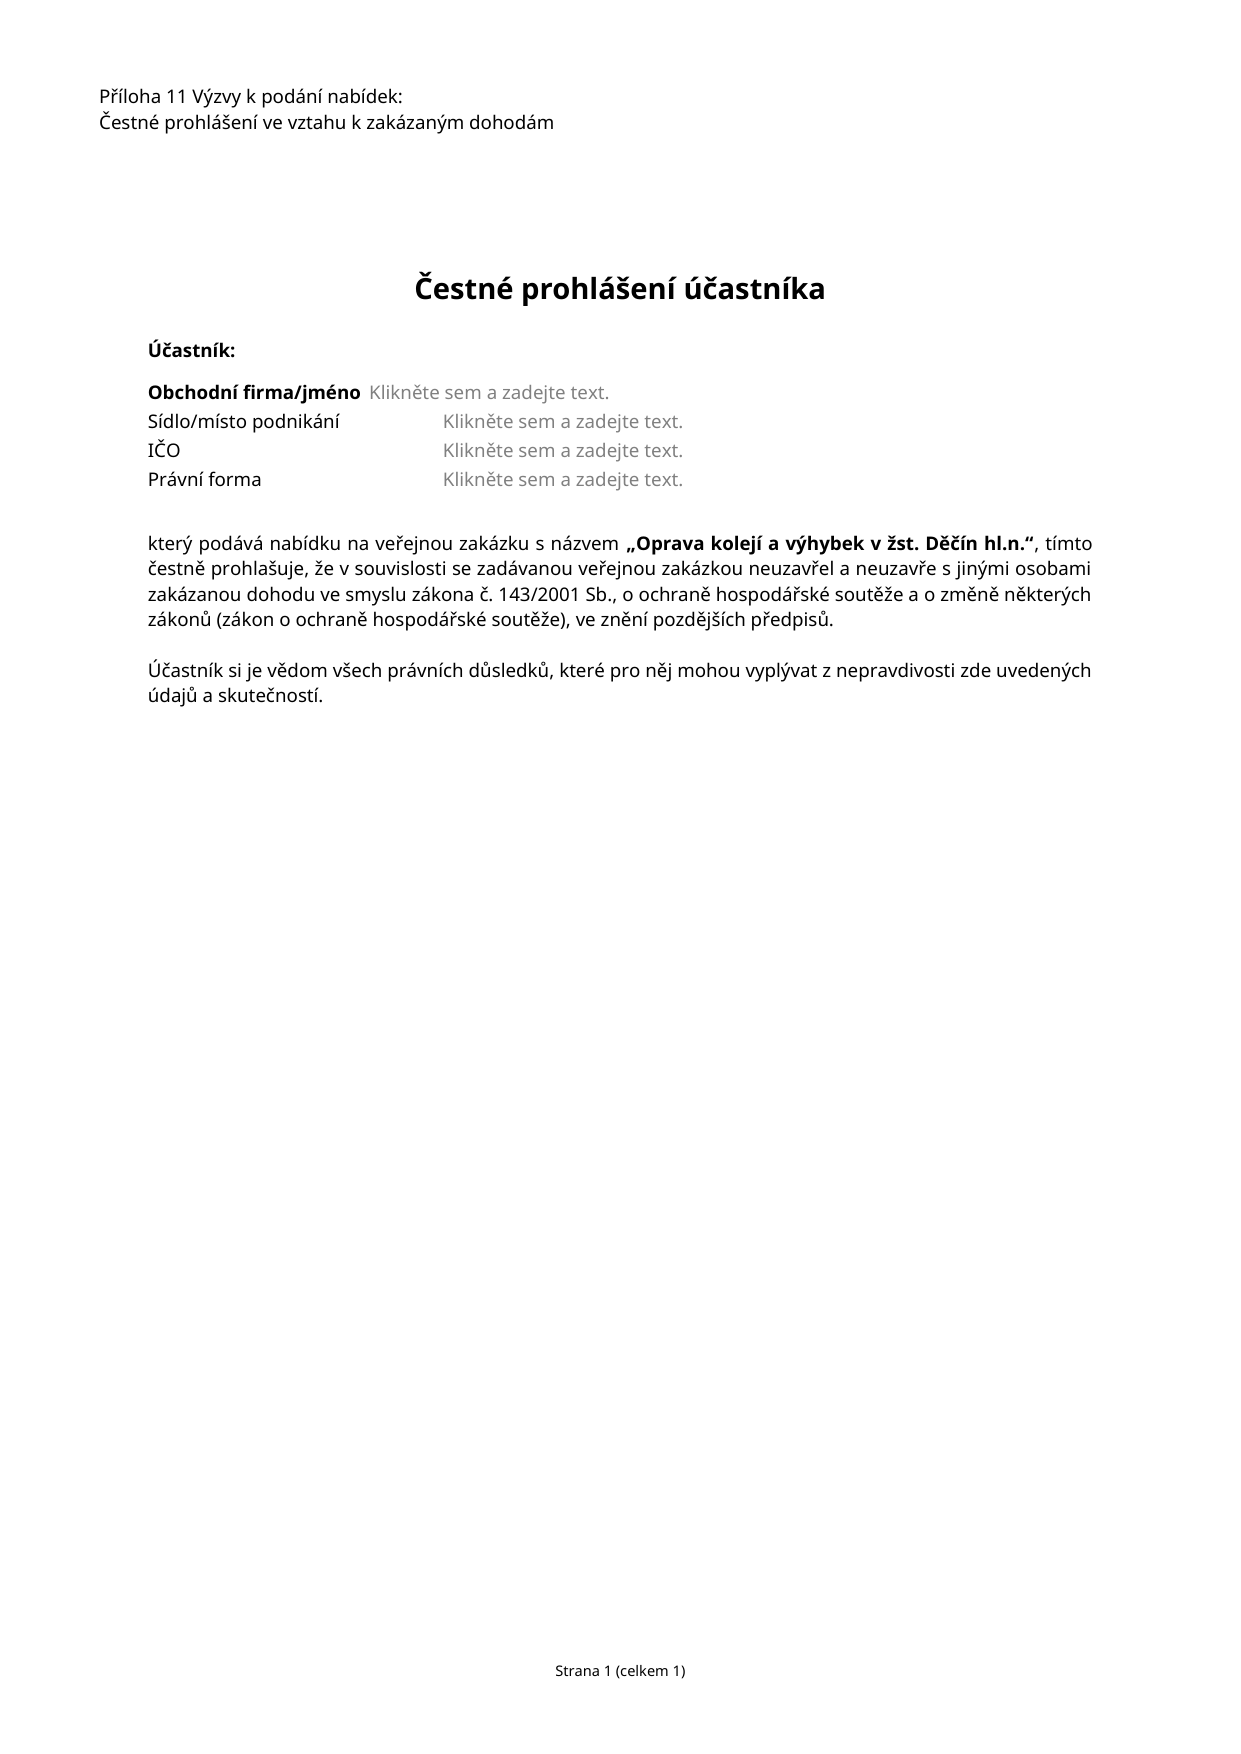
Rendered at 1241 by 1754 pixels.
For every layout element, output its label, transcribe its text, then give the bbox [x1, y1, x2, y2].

text který podává nabídku na veřejnou zakázku s názvem „Oprava kolejí a výhybek v žst. Děčín hl.n.“, tímto čestně prohlašuje, že v souvislosti se zadávanou veřejnou zakázkou neuzavřel a neuzavře s jinými osobami zakázanou dohodu ve smyslu zákona č. 143/2001 Sb., o ochraně hospodářské soutěže a o změně některých zákonů (zákon o ochraně hospodářské soutěže), ve znění pozdějších předpisů. [148, 530, 1093, 632]
text Účastník: [148, 333, 1093, 364]
text IČO [148, 434, 1093, 463]
text Obchodní firma/jméno [148, 376, 1093, 405]
text Účastník si je vědom všech právních důsledků, které pro něj mohou vyplývat z nepravdivosti zde uvedených údajů a skutečností. [148, 657, 1093, 708]
title Čestné prohlášení účastníka [148, 268, 1093, 308]
text Právní forma [148, 463, 1093, 492]
text Sídlo/místo podnikání [148, 405, 1093, 434]
